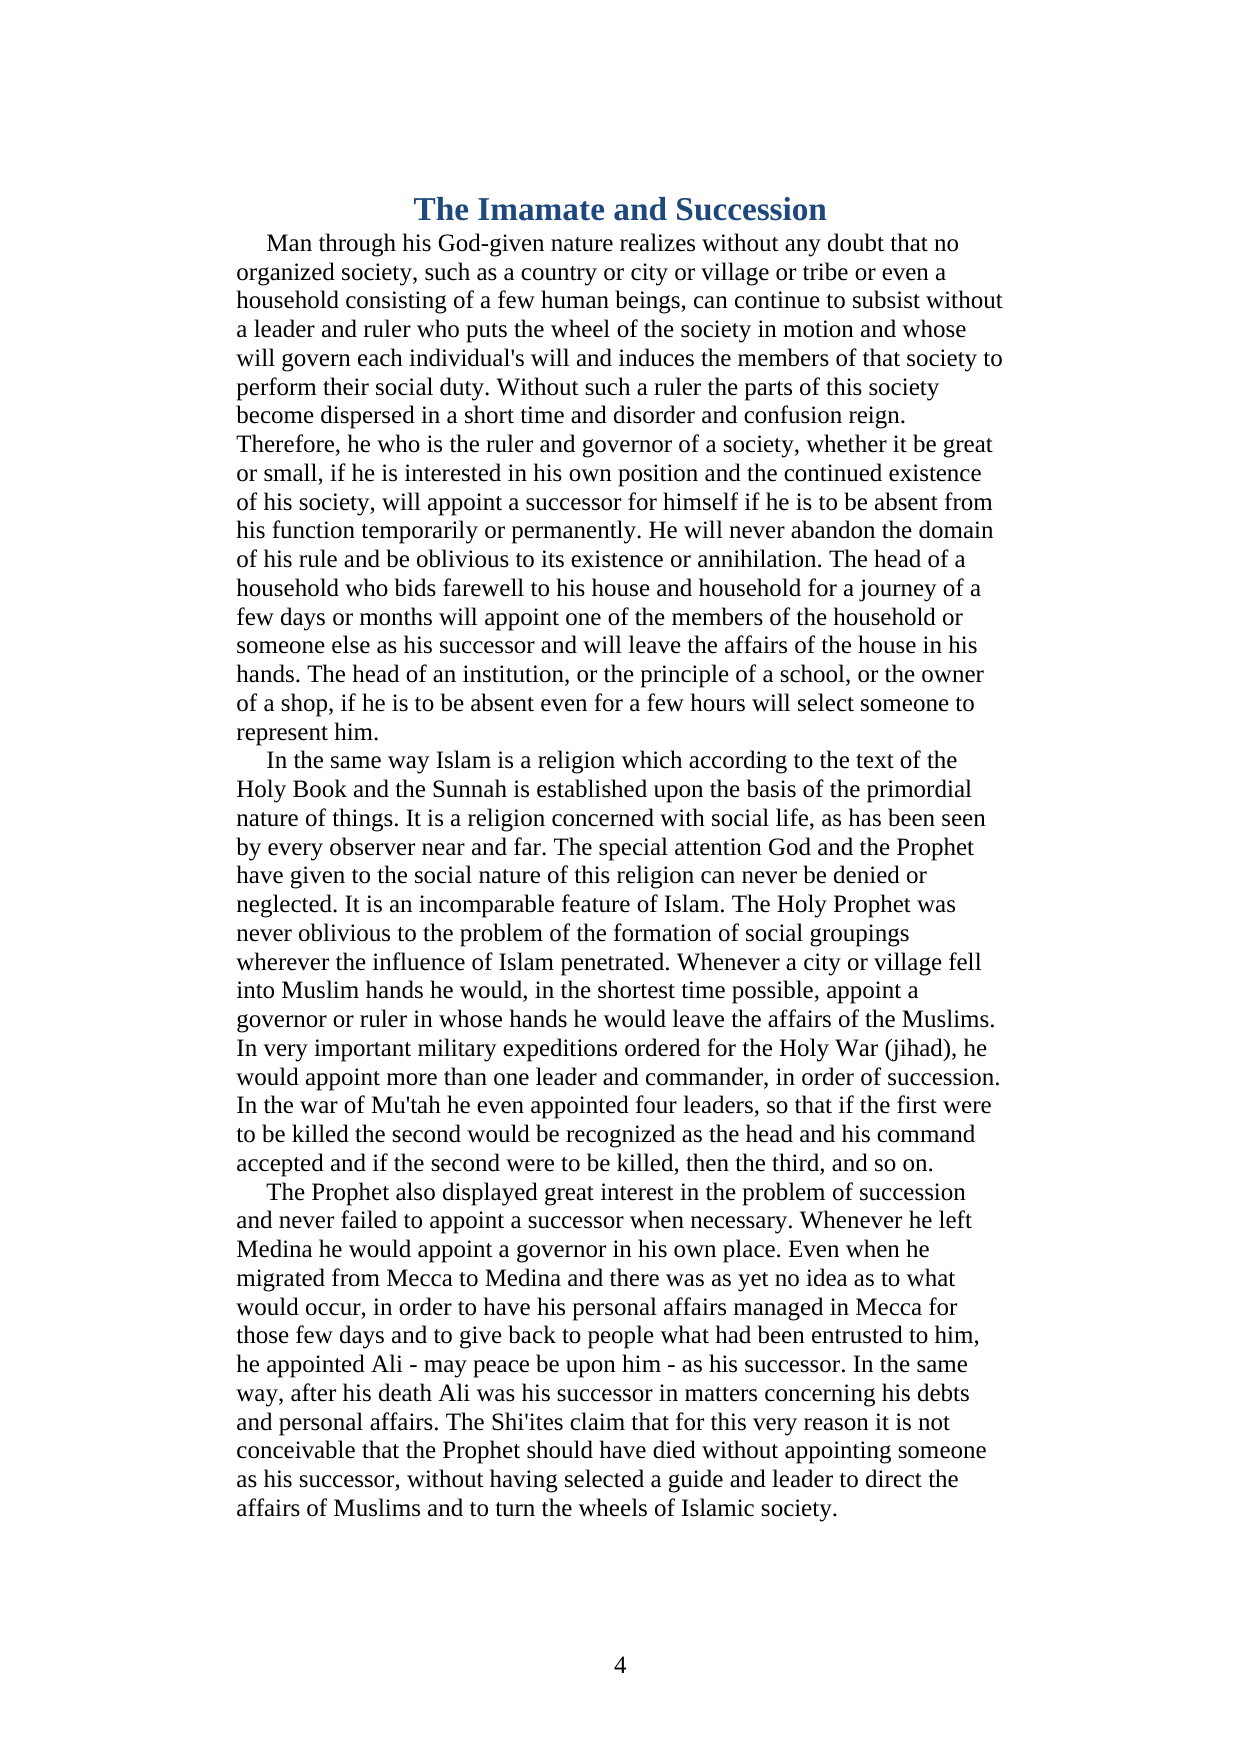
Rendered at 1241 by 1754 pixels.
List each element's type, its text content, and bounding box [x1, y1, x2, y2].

subtitle The Imamate and Succession [236, 190, 1004, 228]
text The Prophet also displayed great interest in the problem of succession and never failed to appoint a successor when necessary. Whenever he left Medina he would appoint a governor in his own place. Even when he migrated from Mecca to Medina and there was as yet no idea as to what would occur, in order to have his personal affairs managed in Mecca for those few days and to give back to people what had been entrusted to him, he appointed Ali - may peace be upon him - as his successor. In the same way, after his death Ali was his successor in matters concerning his debts and personal affairs. The Shi'ites claim that for this very reason it is not conceivable that the Prophet should have died without appointing someone as his successor, without having selected a guide and leader to direct the affairs of Muslims and to turn the wheels of Islamic society. [236, 1177, 1004, 1522]
text In the same way Islam is a religion which according to the text of the Holy Book and the Sunnah is established upon the basis of the primordial nature of things. It is a religion concerned with social life, as has been seen by every observer near and far. The special attention God and the Prophet have given to the social nature of this religion can never be denied or neglected. It is an incomparable feature of Islam. The Holy Prophet was never oblivious to the problem of the formation of social groupings wherever the influence of Islam penetrated. Whenever a city or village fell into Muslim hands he would, in the shortest time possible, appoint a governor or ruler in whose hands he would leave the affairs of the Muslims. In very important military expeditions ordered for the Holy War (jihad), he would appoint more than one leader and commander, in order of succession. In the war of Mu'tah he even appointed four leaders, so that if the first were to be killed the second would be recognized as the head and his command accepted and if the second were to be killed, then the third, and so on. [236, 746, 1004, 1177]
text Man through his God-given nature realizes without any doubt that no organized society, such as a country or city or village or tribe or even a household consisting of a few human beings, can continue to subsist without a leader and ruler who puts the wheel of the society in motion and whose will govern each individual's will and induces the members of that society to perform their social duty. Without such a ruler the parts of this society become dispersed in a short time and disorder and confusion reign. Therefore, he who is the ruler and governor of a society, whether it be great or small, if he is interested in his own position and the continued existence of his society, will appoint a successor for himself if he is to be absent from his function temporarily or permanently. He will never abandon the domain of his rule and be oblivious to its existence or annihilation. The head of a household who bids farewell to his house and household for a journey of a few days or months will appoint one of the members of the household or someone else as his successor and will leave the affairs of the house in his hands. The head of an institution, or the principle of a school, or the owner of a shop, if he is to be absent even for a few hours will select someone to represent him. [236, 228, 1004, 746]
